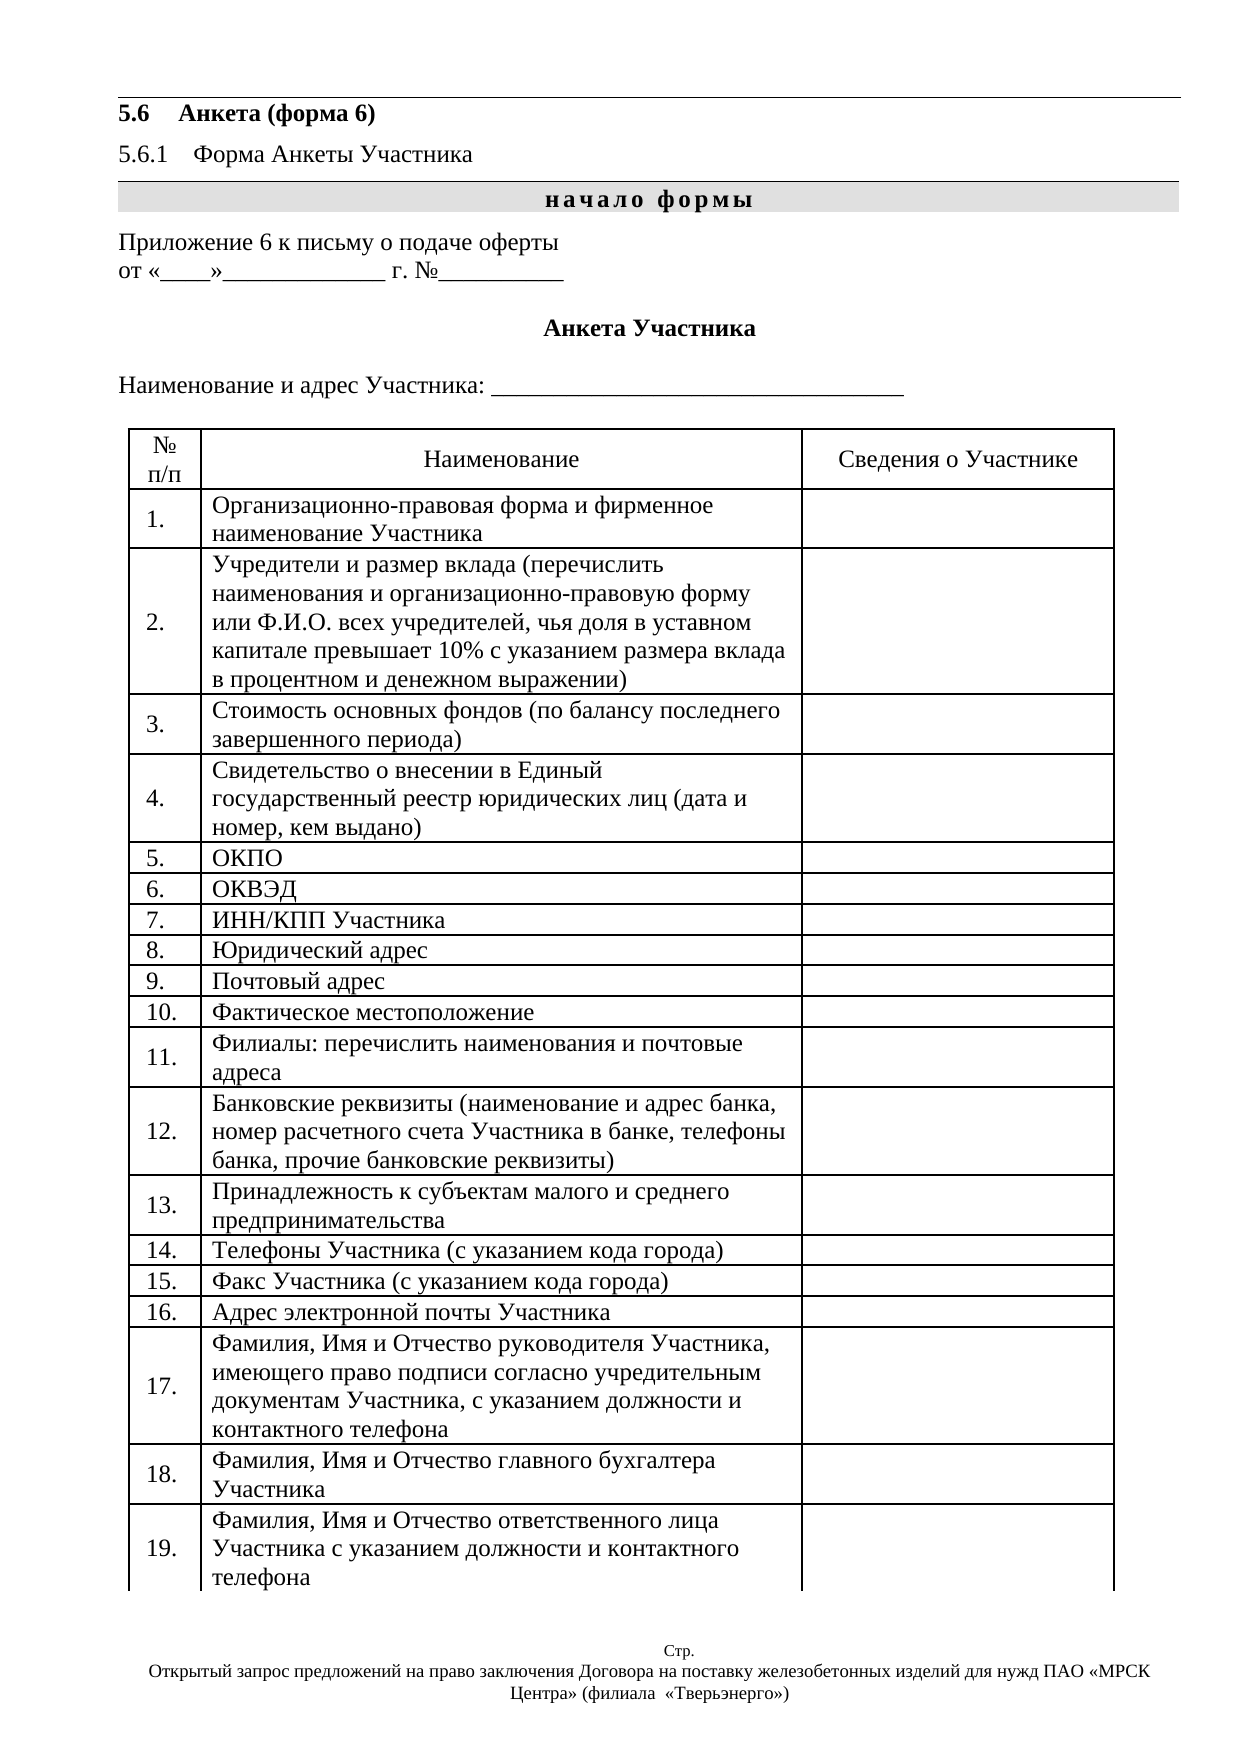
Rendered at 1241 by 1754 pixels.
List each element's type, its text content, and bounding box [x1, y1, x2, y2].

table_cell Фамилия, Имя и Отчество ответственного лица Участника с указанием должности и контактного телефона [202, 1505, 801, 1591]
text Приложение 6 к письму о подаче оферты от «____»_____________ г. №__________ [118, 227, 1181, 284]
table_cell [130, 1297, 200, 1326]
table_cell Банковские реквизиты (наименование и адрес банка, номер расчетного счета Участника в банке, телефоны банка, прочие банковские реквизиты) [202, 1088, 801, 1174]
table_cell [803, 490, 1113, 547]
table_cell [130, 997, 200, 1026]
table_cell [130, 1236, 200, 1264]
table_cell [803, 1297, 1113, 1326]
table_cell [803, 1505, 1113, 1591]
table_cell [130, 1176, 200, 1233]
table_cell [803, 1088, 1113, 1174]
subtitle Анкета (форма 6) [118, 98, 1181, 127]
table_cell Организационно-правовая форма и фирменное наименование Участника [202, 490, 801, 547]
table_cell [130, 549, 200, 693]
table_cell [803, 549, 1113, 693]
table_cell [130, 1088, 200, 1174]
table_cell [130, 1445, 200, 1503]
table_cell [803, 755, 1113, 841]
table_cell Свидетельство о внесении в Единый государственный реестр юридических лиц (дата и номер, кем выдано) [202, 755, 801, 841]
table_cell Адрес электронной почты Участника [202, 1297, 801, 1326]
table_cell Принадлежность к субъектам малого и среднего предпринимательства [202, 1176, 801, 1233]
table_cell Фамилия, Имя и Отчество главного бухгалтера Участника [202, 1445, 801, 1503]
table_cell ИНН/КПП Участника [202, 905, 801, 933]
table_cell Фамилия, Имя и Отчество руководителя Участника, имеющего право подписи согласно учредительным документам Участника, с указанием должности и контактного телефона [202, 1328, 801, 1443]
table_cell [803, 997, 1113, 1026]
table_cell [803, 1328, 1113, 1443]
table_header Сведения о Участнике [803, 430, 1113, 488]
table_cell [130, 755, 200, 841]
table_cell [130, 874, 200, 903]
table_cell Почтовый адрес [202, 966, 801, 995]
table_cell [130, 1028, 200, 1086]
table_header Наименование [202, 430, 801, 488]
table_cell [130, 905, 200, 933]
table_cell ОКПО [202, 843, 801, 872]
table_cell [803, 874, 1113, 903]
text Анкета Участника [118, 313, 1181, 342]
table_cell ОКВЭД [202, 874, 801, 903]
table_cell [803, 1266, 1113, 1295]
table_cell [803, 1236, 1113, 1264]
table_cell [130, 843, 200, 872]
table_cell [130, 936, 200, 964]
table_cell [803, 1445, 1113, 1503]
text Наименование и адрес Участника: _________________________________ [118, 371, 1181, 399]
table_cell Учредители и размер вклада (перечислить наименования и организационно-правовую форму или Ф.И.О. всех учредителей, чья доля в уставном капитале превышает 10% с указанием размера вклада в процентном и денежном выражении) [202, 549, 801, 693]
table_cell [803, 966, 1113, 995]
table_cell [130, 1328, 200, 1443]
table_cell [130, 966, 200, 995]
table_cell [803, 905, 1113, 933]
table_cell [803, 1176, 1113, 1233]
table_cell [803, 936, 1113, 964]
table_cell Стоимость основных фондов (по балансу последнего завершенного периода) [202, 695, 801, 753]
table_header № п/п [130, 430, 200, 488]
subtitle Форма Анкеты Участника [118, 139, 1181, 168]
table_cell [130, 490, 200, 547]
table_cell Телефоны Участника (с указанием кода города) [202, 1236, 801, 1264]
table_cell Фактическое местоположение [202, 997, 801, 1026]
table_cell Юридический адрес [202, 936, 801, 964]
table_cell [130, 1266, 200, 1295]
table_cell Филиалы: перечислить наименования и почтовые адреса [202, 1028, 801, 1086]
table_cell [803, 1028, 1113, 1086]
table_cell [803, 695, 1113, 753]
table_cell [130, 695, 200, 753]
text начало формы [118, 182, 1179, 212]
table_cell [130, 1505, 200, 1591]
table_cell [803, 843, 1113, 872]
table_cell Факс Участника (с указанием кода города) [202, 1266, 801, 1295]
